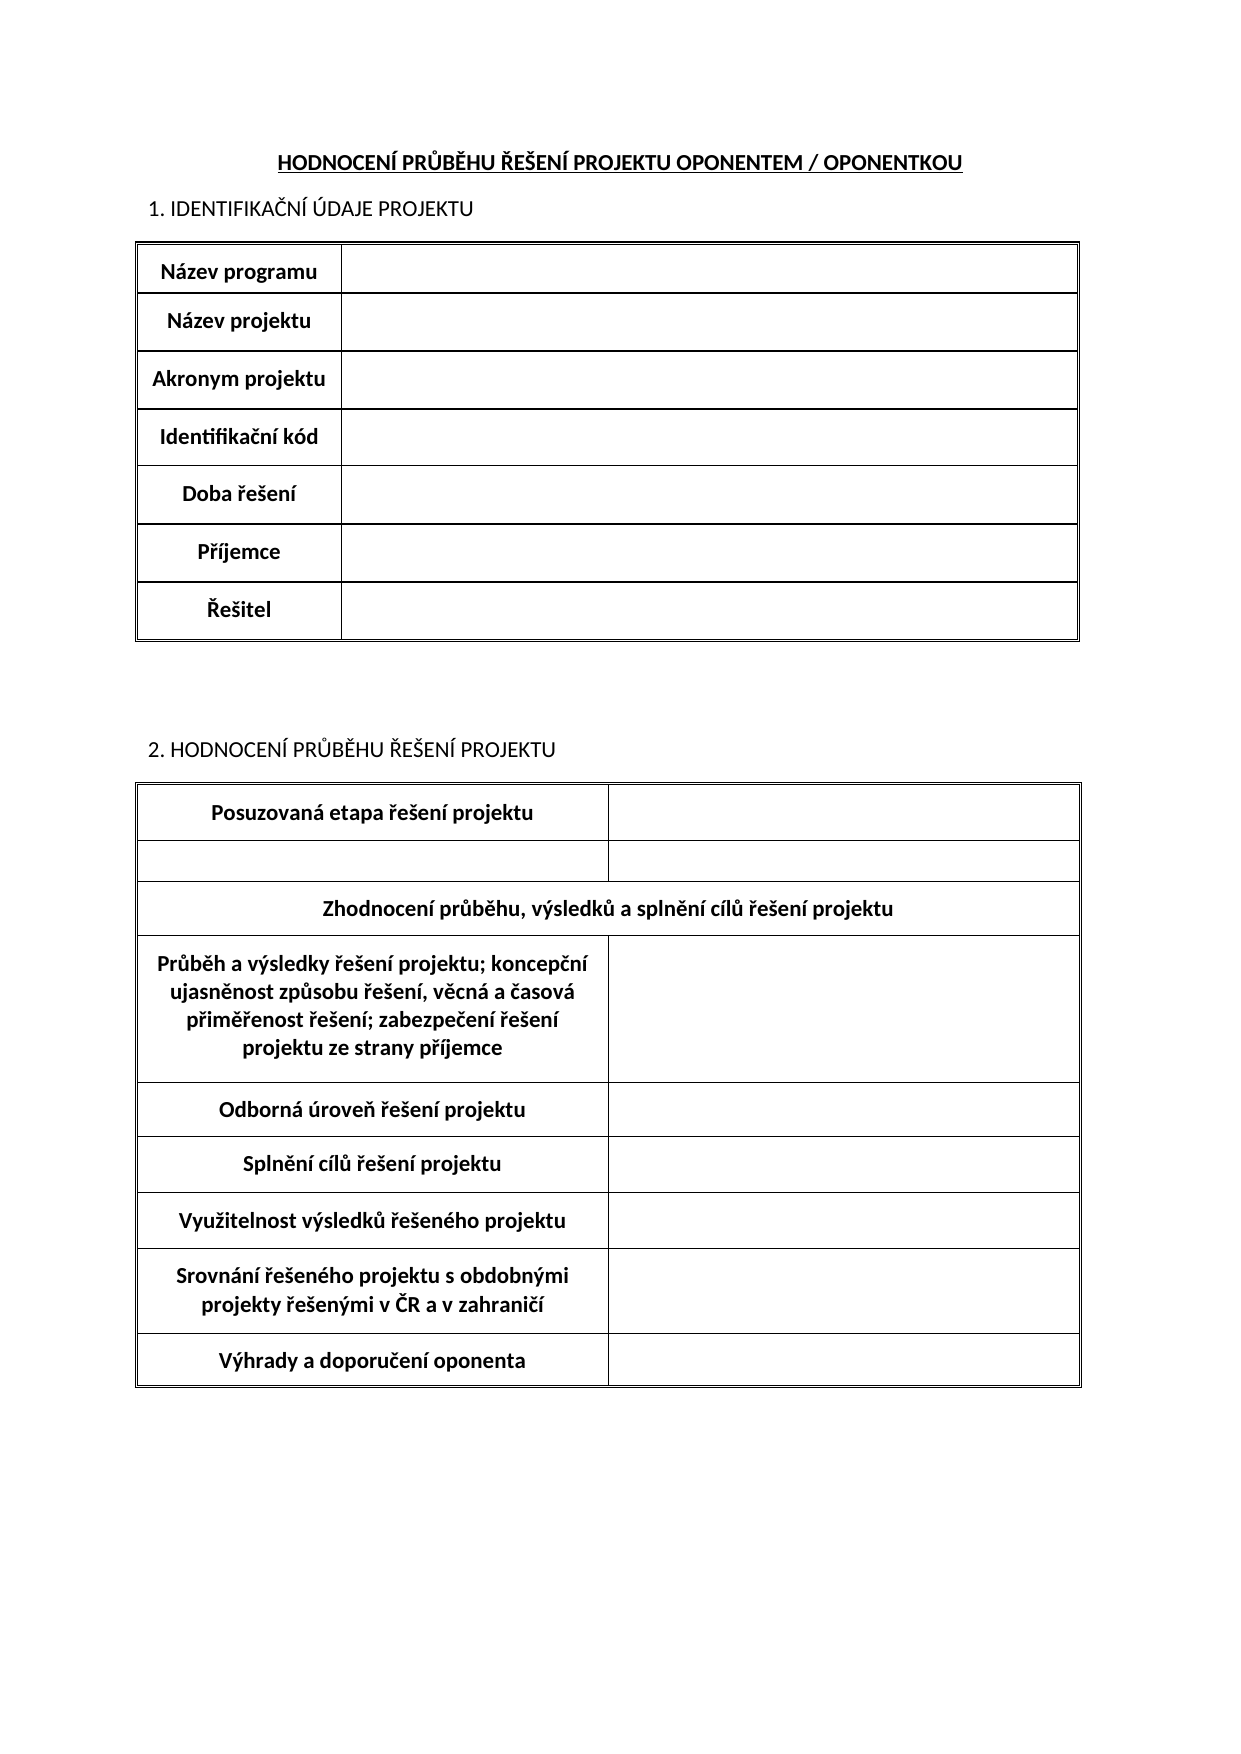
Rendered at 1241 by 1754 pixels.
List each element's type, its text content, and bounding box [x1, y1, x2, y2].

table_cell [342, 466, 1077, 523]
table_cell [342, 352, 1077, 408]
table_cell Akronym projektu [138, 352, 341, 408]
table_cell Splnění cílů řešení projektu [138, 1137, 608, 1192]
table_cell [609, 1249, 1079, 1333]
table_cell [342, 525, 1077, 581]
text HODNOCENÍ PRŮBĚHU ŘEŠENÍ PROJEKTU OPONENTEM / OPONENTKOU [148, 148, 1093, 176]
table_header [609, 785, 1079, 839]
table_cell [609, 1334, 1079, 1385]
table_cell Výhrady a doporučení oponenta [138, 1334, 608, 1385]
text 2. HODNOCENÍ PRŮBĚHU ŘEŠENÍ PROJEKTU [148, 735, 1093, 763]
table_cell Řešitel [138, 583, 341, 638]
table_cell [609, 1193, 1079, 1248]
text 1. IDENTIFIKAČNÍ ÚDAJE PROJEKTU [148, 194, 1093, 222]
table_cell Srovnání řešeného projektu s obdobnými projekty řešenými v ČR a v zahraničí [138, 1249, 608, 1333]
table_cell Doba řešení [138, 466, 341, 523]
table_cell [609, 1137, 1079, 1192]
table_cell Zhodnocení průběhu, výsledků a splnění cílů řešení projektu [138, 882, 1079, 935]
table_header Posuzovaná etapa řešení projektu [138, 785, 608, 839]
table_cell Využitelnost výsledků řešeného projektu [138, 1193, 608, 1248]
table_cell Odborná úroveň řešení projektu [138, 1083, 608, 1136]
table_cell [609, 936, 1079, 1082]
table_cell [342, 410, 1077, 464]
table_cell Identifikační kód [138, 410, 341, 464]
table_cell Příjemce [138, 525, 341, 581]
table_cell [138, 841, 608, 881]
table_header [342, 245, 1077, 292]
table_cell Název projektu [138, 294, 341, 350]
table_cell [609, 1083, 1079, 1136]
table_header Název programu [138, 245, 341, 292]
table_cell [342, 294, 1077, 350]
table_cell Průběh a výsledky řešení projektu; koncepční ujasněnost způsobu řešení, věcná a časová přiměřenost řešení; zabezpečení řešení projektu ze strany příjemce [138, 936, 608, 1082]
table_cell [342, 583, 1077, 638]
table_cell [609, 841, 1079, 881]
